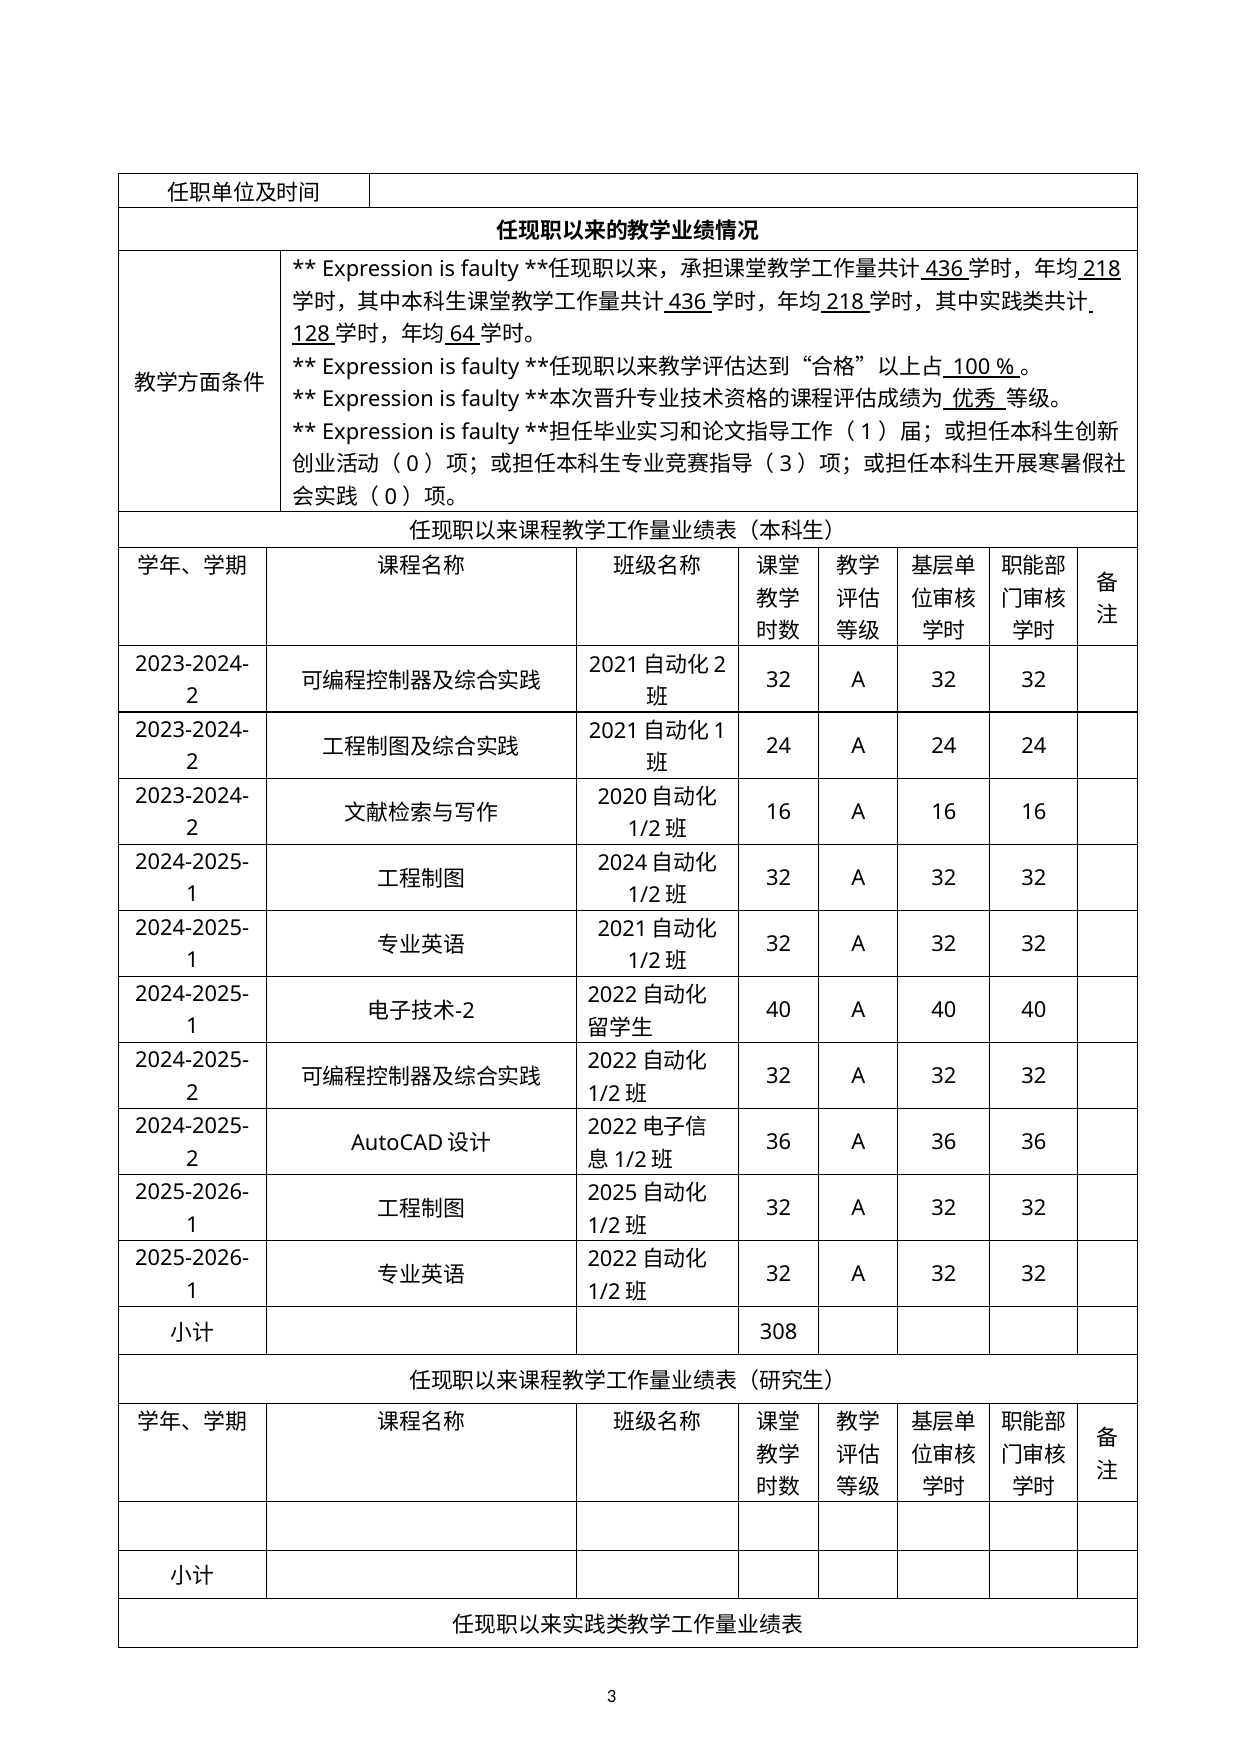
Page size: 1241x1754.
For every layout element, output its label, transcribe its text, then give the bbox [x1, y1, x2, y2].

table_cell 2020自动化1/2班 [577, 779, 738, 843]
table_cell 基层单位审核学时 [898, 548, 989, 645]
table_cell [1078, 1109, 1137, 1174]
table_cell 教学方面条件 [119, 251, 280, 511]
table_cell 担任班主任或辅导员的任职单位及时间 [119, 174, 369, 207]
table_cell 职能部门审核学时 [990, 548, 1077, 645]
table_cell 教学评估等级 [819, 548, 897, 645]
table_cell 基层单位审核学时 [898, 1404, 989, 1501]
table_cell [819, 1307, 897, 1354]
table_cell 16 [898, 779, 989, 843]
table_cell 文献检索与写作 [267, 779, 576, 843]
table_cell A [819, 646, 897, 711]
table_cell 32 [898, 1241, 989, 1306]
table_cell 32 [990, 1043, 1077, 1108]
table_cell 32 [739, 1043, 818, 1108]
table_cell 24 [898, 713, 989, 777]
table_cell 电子技术-2 [267, 977, 576, 1042]
table_cell 36 [990, 1109, 1077, 1174]
table_cell 2023-2024-2 [119, 713, 266, 777]
table_cell [1078, 1502, 1137, 1550]
table_cell A [819, 911, 897, 976]
table_cell [577, 1551, 738, 1598]
table_cell [1078, 1551, 1137, 1598]
table_cell 32 [990, 845, 1077, 909]
table_cell [1078, 646, 1137, 711]
table_cell [898, 1502, 989, 1550]
table_cell 2023-2024-2 [119, 779, 266, 843]
table_cell 2024-2025-1 [119, 845, 266, 909]
table_cell 职能部门审核学时 [990, 1404, 1077, 1501]
table_cell 2024-2025-1 [119, 977, 266, 1042]
table_cell [1078, 1175, 1137, 1240]
table_cell [1078, 1241, 1137, 1306]
table_cell [267, 1551, 576, 1598]
table_cell 2021自动化1班 [577, 713, 738, 777]
table_cell [990, 1551, 1077, 1598]
table_cell [1078, 1043, 1137, 1108]
table_cell 备注 [1078, 548, 1137, 645]
table_cell 32 [739, 1241, 818, 1306]
table_cell 2021自动化2班 [577, 646, 738, 711]
table_cell 工程制图 [267, 1175, 576, 1240]
table_cell 小计 [119, 1307, 266, 1354]
table_cell 班级名称 [577, 1404, 738, 1501]
table_cell A [819, 1175, 897, 1240]
table_cell 教学评估等级 [819, 1404, 897, 1501]
table_cell 2025-2026-1 [119, 1175, 266, 1240]
table_cell 40 [898, 977, 989, 1042]
table_cell [119, 1502, 266, 1550]
table_cell 小计 [119, 1551, 266, 1598]
table_cell 40 [990, 977, 1077, 1042]
table_cell 2024-2025-1 [119, 911, 266, 976]
table_cell 学年、学期 [119, 1404, 266, 1501]
table_cell [1078, 911, 1137, 976]
table_cell 课程名称 [267, 548, 576, 645]
table_cell 36 [898, 1109, 989, 1174]
table_cell 24 [739, 713, 818, 777]
table_cell 32 [990, 646, 1077, 711]
table_cell 32 [739, 911, 818, 976]
table_cell [898, 1307, 989, 1354]
table_cell 2024-2025-2 [119, 1109, 266, 1174]
table_cell 课堂教学时数 [739, 1404, 818, 1501]
table_cell 16 [739, 779, 818, 843]
table_cell 学年、学期 [119, 548, 266, 645]
table_cell 32 [990, 1241, 1077, 1306]
table_cell [577, 1502, 738, 1550]
table_cell 2022电子信息1/2班 [577, 1109, 738, 1174]
table_cell 32 [898, 1043, 989, 1108]
table_cell 36 [739, 1109, 818, 1174]
table_cell 32 [739, 845, 818, 909]
table_cell 24 [990, 713, 1077, 777]
table_cell A [819, 779, 897, 843]
table_cell 40 [739, 977, 818, 1042]
table_cell [819, 1502, 897, 1550]
table_cell [1078, 1307, 1137, 1354]
table_cell A [819, 1043, 897, 1108]
table_cell 32 [990, 1175, 1077, 1240]
table_cell 可编程控制器及综合实践 [267, 646, 576, 711]
table_cell [990, 1307, 1077, 1354]
table_cell 专业英语 [267, 911, 576, 976]
table_cell 32 [990, 911, 1077, 976]
table_cell 308 [739, 1307, 818, 1354]
table_cell 32 [898, 646, 989, 711]
table_cell [1078, 713, 1137, 777]
table_cell 2023-2024-2 [119, 646, 266, 711]
table_cell 班级名称 [577, 548, 738, 645]
table_cell 课程名称 [267, 1404, 576, 1501]
table_cell 32 [898, 911, 989, 976]
table_cell A [819, 845, 897, 909]
table_cell 2025-2026-1 [119, 1241, 266, 1306]
table_cell 工程制图及综合实践 [267, 713, 576, 777]
table_cell 备注 [1078, 1404, 1137, 1501]
table_cell 2022自动化1/2班 [577, 1241, 738, 1306]
table_cell 工程制图 [267, 845, 576, 909]
table_cell 32 [898, 845, 989, 909]
table_cell 课堂教学时数 [739, 548, 818, 645]
table_cell 任现职以来的教学业绩情况 [119, 208, 1137, 250]
table_cell [1078, 845, 1137, 909]
table_cell 专业英语 [267, 1241, 576, 1306]
table_cell A [819, 713, 897, 777]
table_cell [370, 174, 1137, 207]
table_cell 16 [990, 779, 1077, 843]
table_cell [1078, 977, 1137, 1042]
table_cell [990, 1502, 1077, 1550]
table_cell [739, 1551, 818, 1598]
table_cell 2021自动化1/2班 [577, 911, 738, 976]
table_cell A [819, 1109, 897, 1174]
table_cell ①任现职以来，承担课堂教学工作量共计 436 学时，年均 218 学时，其中本科生课堂教学工作量共计 436 学时，年均 218 学时，其中实践类共计 128 学时，年均 64 学时。 ②任现职以来教学评估达到“合格”以上占 100 % 。 ③本次晋升专业技术资格的课程评估成绩为 优秀 等级。 ④担任毕业实习和论文指导工作（ 1 ）届；或担任本科生创新创业活动（ 0 ）项；或担任本科生专业竞赛指导（ 3 ）项；或担任本科生开展寒暑假社会实践（ 0 ）项。 [281, 251, 1137, 511]
table_cell 任现职以来课程教学工作量业绩表（本科生） [119, 512, 1137, 547]
table_cell [819, 1551, 897, 1598]
table_cell 2022自动化1/2班 [577, 1043, 738, 1108]
table_cell [577, 1307, 738, 1354]
table_cell [739, 1502, 818, 1550]
table_cell 2024-2025-2 [119, 1043, 266, 1108]
table_cell 32 [898, 1175, 989, 1240]
table_cell [898, 1551, 989, 1598]
table_cell 2024自动化1/2班 [577, 845, 738, 909]
table_cell AutoCAD设计 [267, 1109, 576, 1174]
table_cell [267, 1502, 576, 1550]
table_cell 2025自动化1/2班 [577, 1175, 738, 1240]
table_cell 32 [739, 1175, 818, 1240]
table_cell 2022自动化留学生 [577, 977, 738, 1042]
table_cell 32 [739, 646, 818, 711]
table_cell 任现职以来课程教学工作量业绩表（研究生） [119, 1355, 1137, 1403]
table_cell [1078, 779, 1137, 843]
table_cell A [819, 1241, 897, 1306]
table_cell 可编程控制器及综合实践 [267, 1043, 576, 1108]
table_cell [267, 1307, 576, 1354]
table_cell 任现职以来实践类教学工作量业绩表 [119, 1599, 1137, 1647]
table_cell A [819, 977, 897, 1042]
